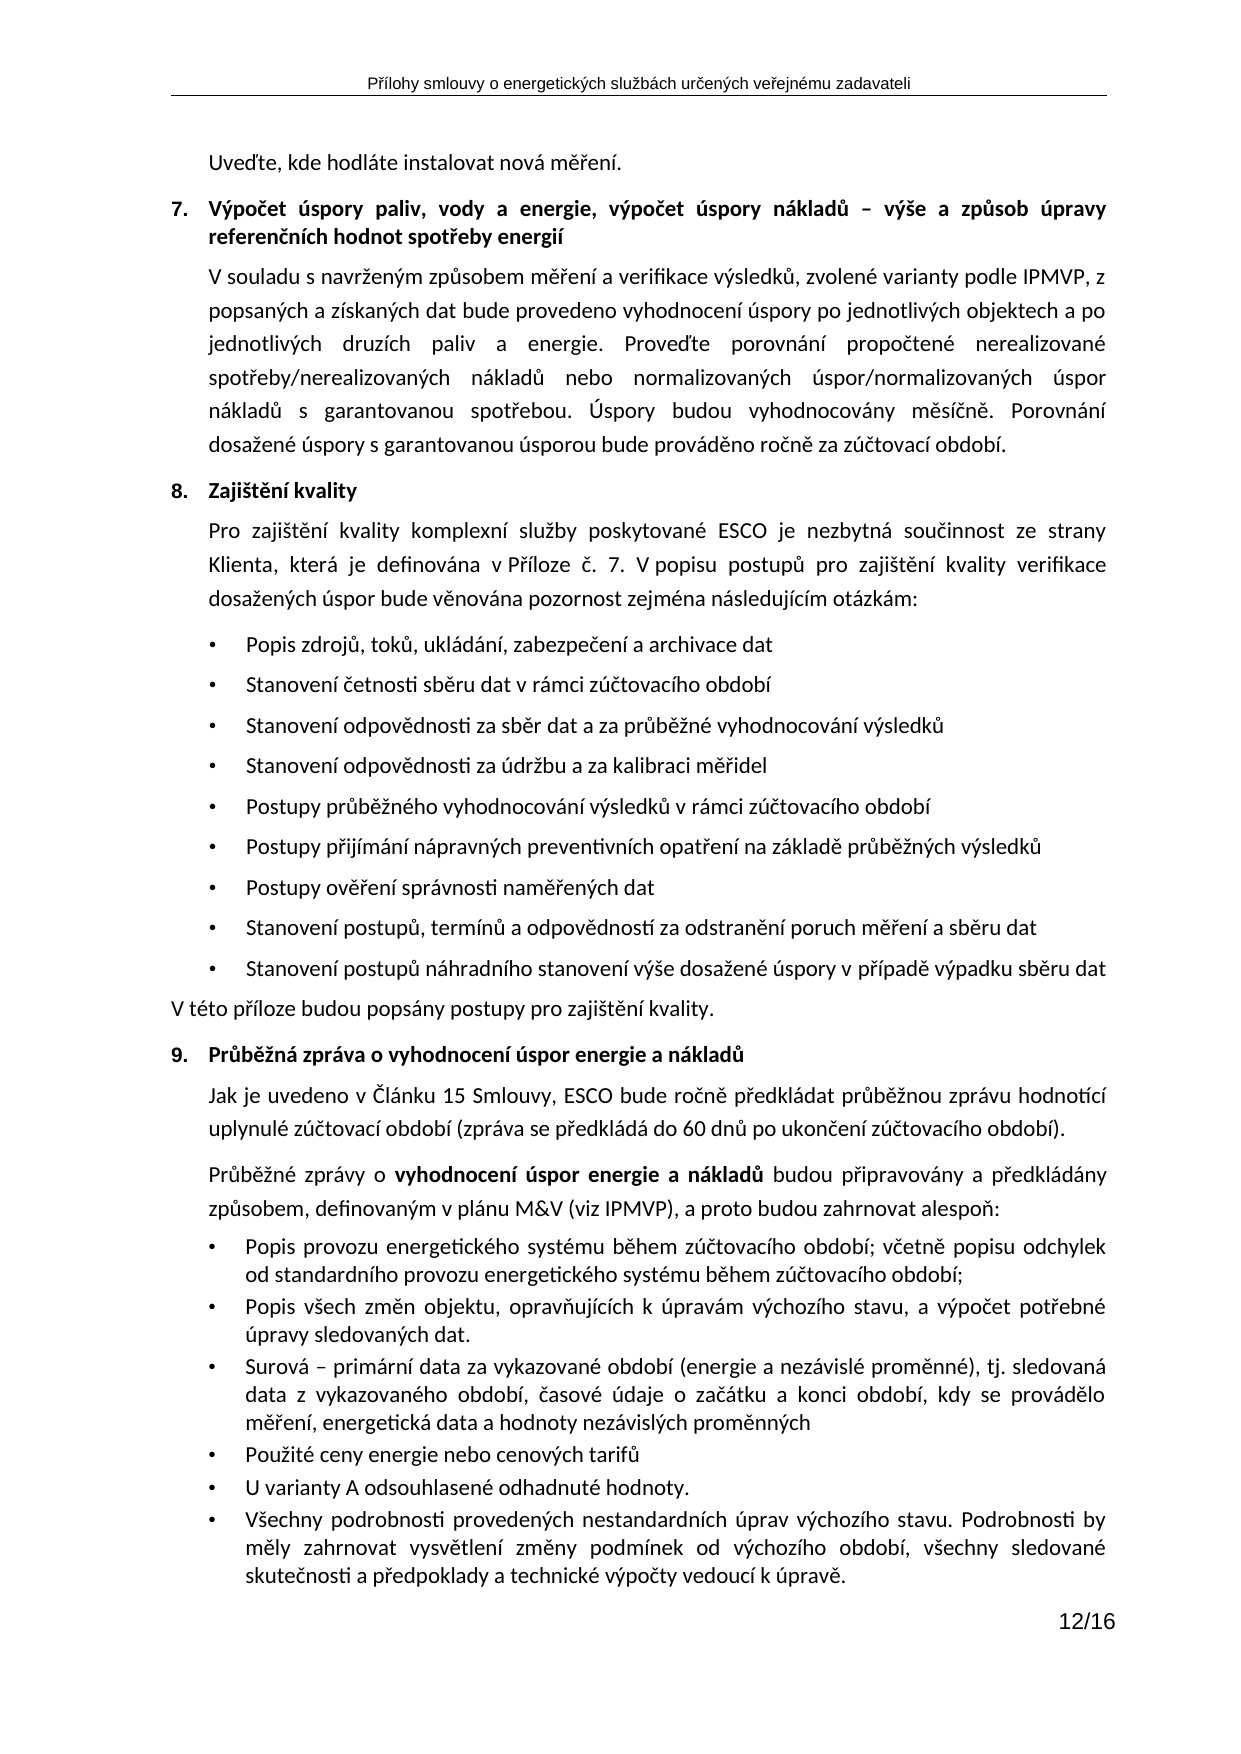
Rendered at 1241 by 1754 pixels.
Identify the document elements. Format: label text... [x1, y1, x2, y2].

list Stanovení odpovědnosti za údržbu a za kalibraci měřidel [208, 751, 1107, 779]
list U varianty A odsouhlasené odhadnuté hodnoty. [208, 1473, 1107, 1501]
list Použité ceny energie nebo cenových tarifů [208, 1440, 1107, 1468]
list Postupy průběžného vyhodnocování výsledků v rámci zúčtovacího období [208, 792, 1107, 820]
list Postupy ověření správnosti naměřených dat [208, 873, 1107, 901]
list Popis provozu energetického systému během zúčtovacího období; včetně popisu odchylek od standardního provozu energetického systému během zúčtovacího období; [208, 1232, 1107, 1288]
text V této příloze budou popsány postupy pro zajištění kvality. [171, 994, 1107, 1022]
text Jak je uvedeno v Článku 15 Smlouvy, ESCO bude ročně předkládat průběžnou zprávu hodnotící uplynulé zúčtovací období (zpráva se předkládá do 60 dnů po ukončení zúčtovacího období). [208, 1081, 1107, 1142]
text Průběžné zprávy o vyhodnocení úspor energie a nákladů budou připravovány a předkládány způsobem, definovaným v plánu M&V (viz IPMVP), a proto budou zahrnovat alespoň: [208, 1161, 1107, 1222]
list Stanovení četnosti sběru dat v rámci zúčtovacího období [208, 670, 1107, 698]
list Stanovení postupů náhradního stanovení výše dosažené úspory v případě výpadku sběru dat [208, 954, 1107, 982]
list Surová – primární data za vykazované období (energie a nezávislé proměnné), tj. sledovaná data z vykazovaného období, časové údaje o začátku a konci období, kdy se provádělo měření, energetická data a hodnoty nezávislých proměnných [208, 1352, 1107, 1436]
text Uveďte, kde hodláte instalovat nová měření. [171, 148, 1107, 176]
list Všechny podrobnosti provedených nestandardních úprav výchozího stavu. Podrobnosti by měly zahrnovat vysvětlení změny podmínek od výchozího období, všechny sledované skutečnosti a předpoklady a technické výpočty vedoucí k úpravě. [208, 1505, 1107, 1589]
text V souladu s navrženým způsobem měření a verifikace výsledků, zvolené varianty podle IPMVP, z popsaných a získaných dat bude provedeno vyhodnocení úspory po jednotlivých objektech a po jednotlivých druzích paliv a energie. Proveďte porovnání propočtené nerealizované spotřeby/nerealizovaných nákladů nebo normalizovaných úspor/normalizovaných úspor nákladů s garantovanou spotřebou. Úspory budou vyhodnocovány měsíčně. Porovnání dosažené úspory s garantovanou úsporou bude prováděno ročně za zúčtovací období. [208, 262, 1107, 458]
list Stanovení odpovědnosti za sběr dat a za průběžné vyhodnocování výsledků [208, 711, 1107, 739]
list Postupy přijímání nápravných preventivních opatření na základě průběžných výsledků [208, 832, 1107, 860]
list Popis zdrojů, toků, ukládání, zabezpečení a archivace dat [208, 630, 1107, 658]
list Průběžná zpráva o vyhodnocení úspor energie a nákladů [171, 1040, 1107, 1068]
list Výpočet úspory paliv, vody a energie, výpočet úspory nákladů – výše a způsob úpravy referenčních hodnot spotřeby energií [171, 194, 1107, 250]
text Pro zajištění kvality komplexní služby poskytované ESCO je nezbytná součinnost ze strany Klienta, která je definována v Příloze č. 7. V popisu postupů pro zajištění kvality verifikace dosažených úspor bude věnována pozornost zejména následujícím otázkám: [208, 517, 1107, 612]
list Stanovení postupů, termínů a odpovědností za odstranění poruch měření a sběru dat [208, 913, 1107, 941]
list Popis všech změn objektu, opravňujících k úpravám výchozího stavu, a výpočet potřebné úpravy sledovaných dat. [208, 1292, 1107, 1348]
list Zajištění kvality [171, 476, 1107, 504]
